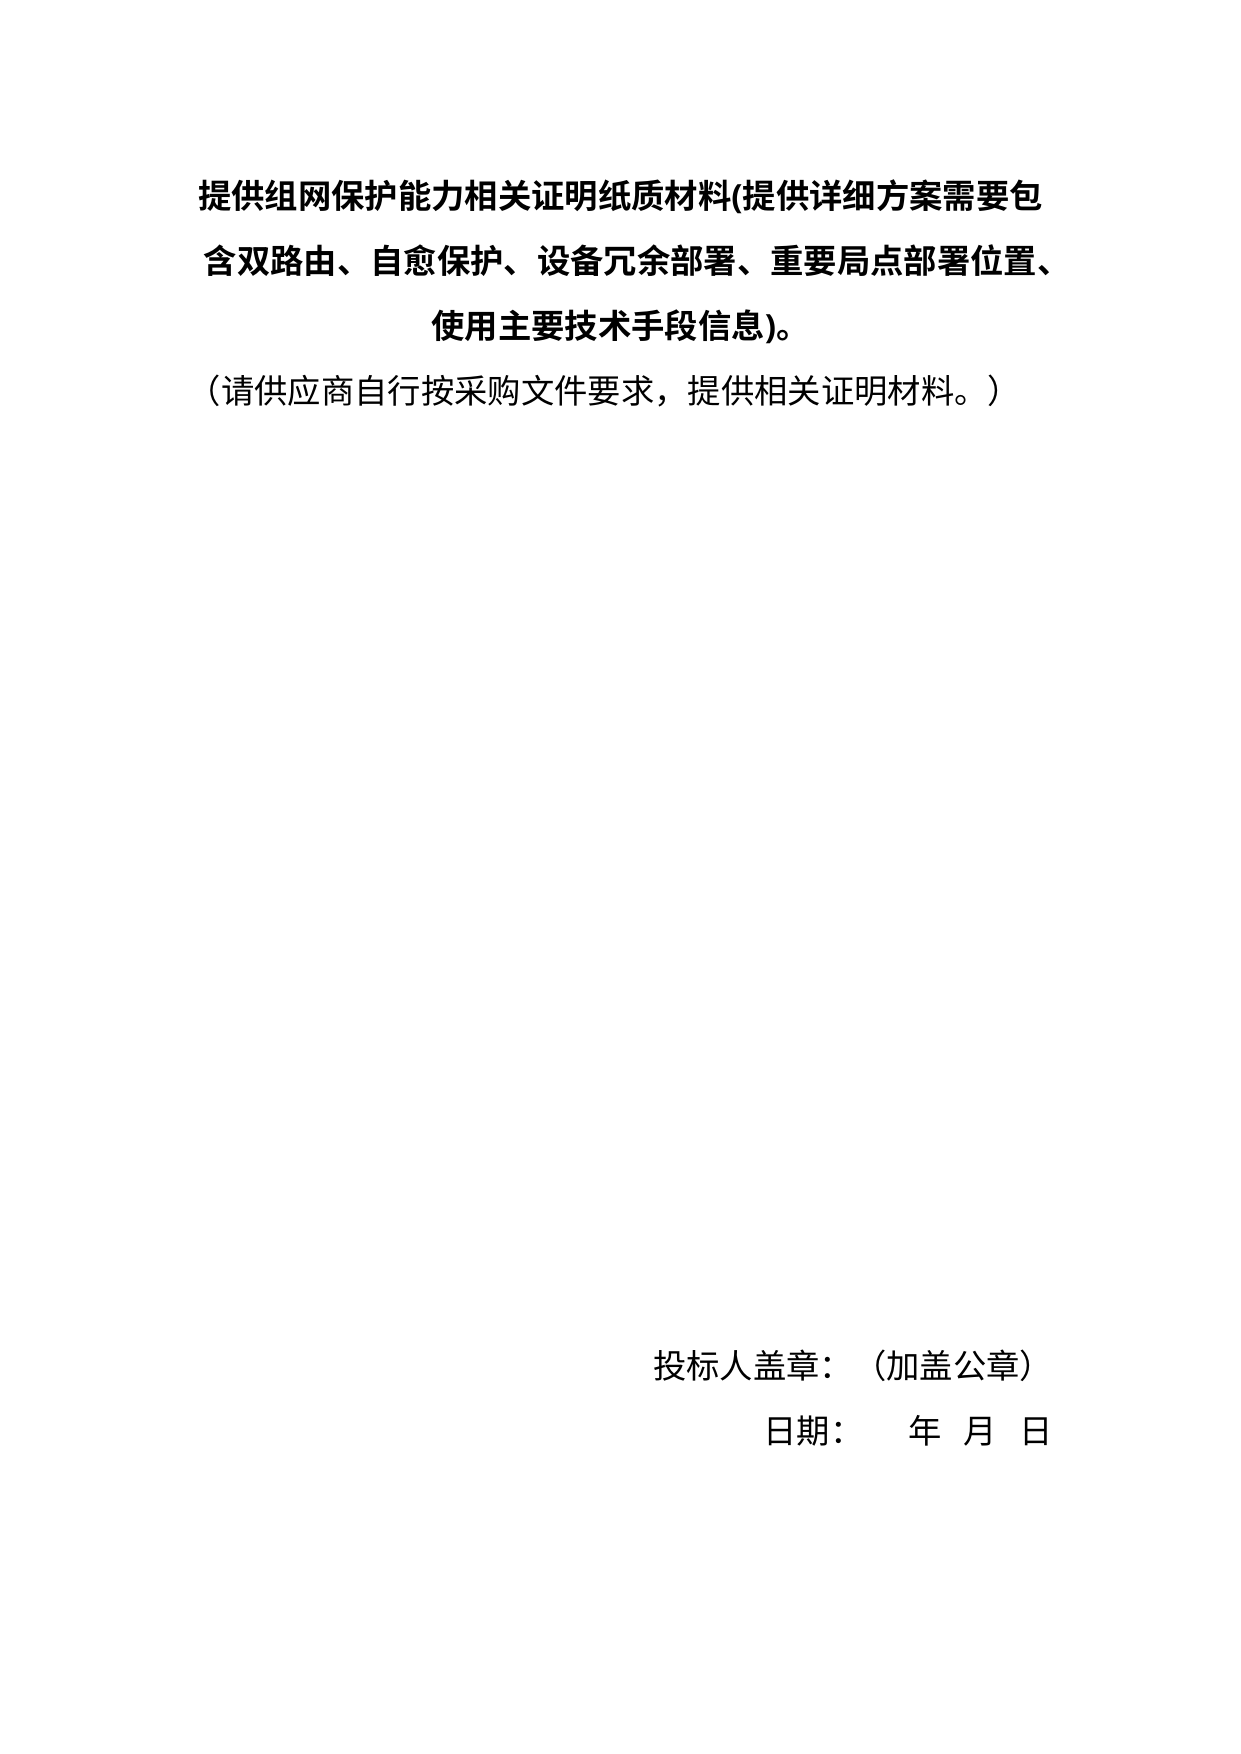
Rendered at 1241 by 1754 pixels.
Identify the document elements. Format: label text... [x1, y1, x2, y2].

subtitle 日期： 年 月 日 [187, 1397, 1053, 1462]
subtitle 投标人盖章：（加盖公章） [187, 1332, 1053, 1397]
text 提供组网保护能力相关证明纸质材料(提供详细方案需要包含双路由、自愈保护、设备冗余部署、重要局点部署位置、使用主要技术手段信息)。 [187, 162, 1053, 357]
text （请供应商自行按采购文件要求，提供相关证明材料。） [187, 357, 1053, 422]
